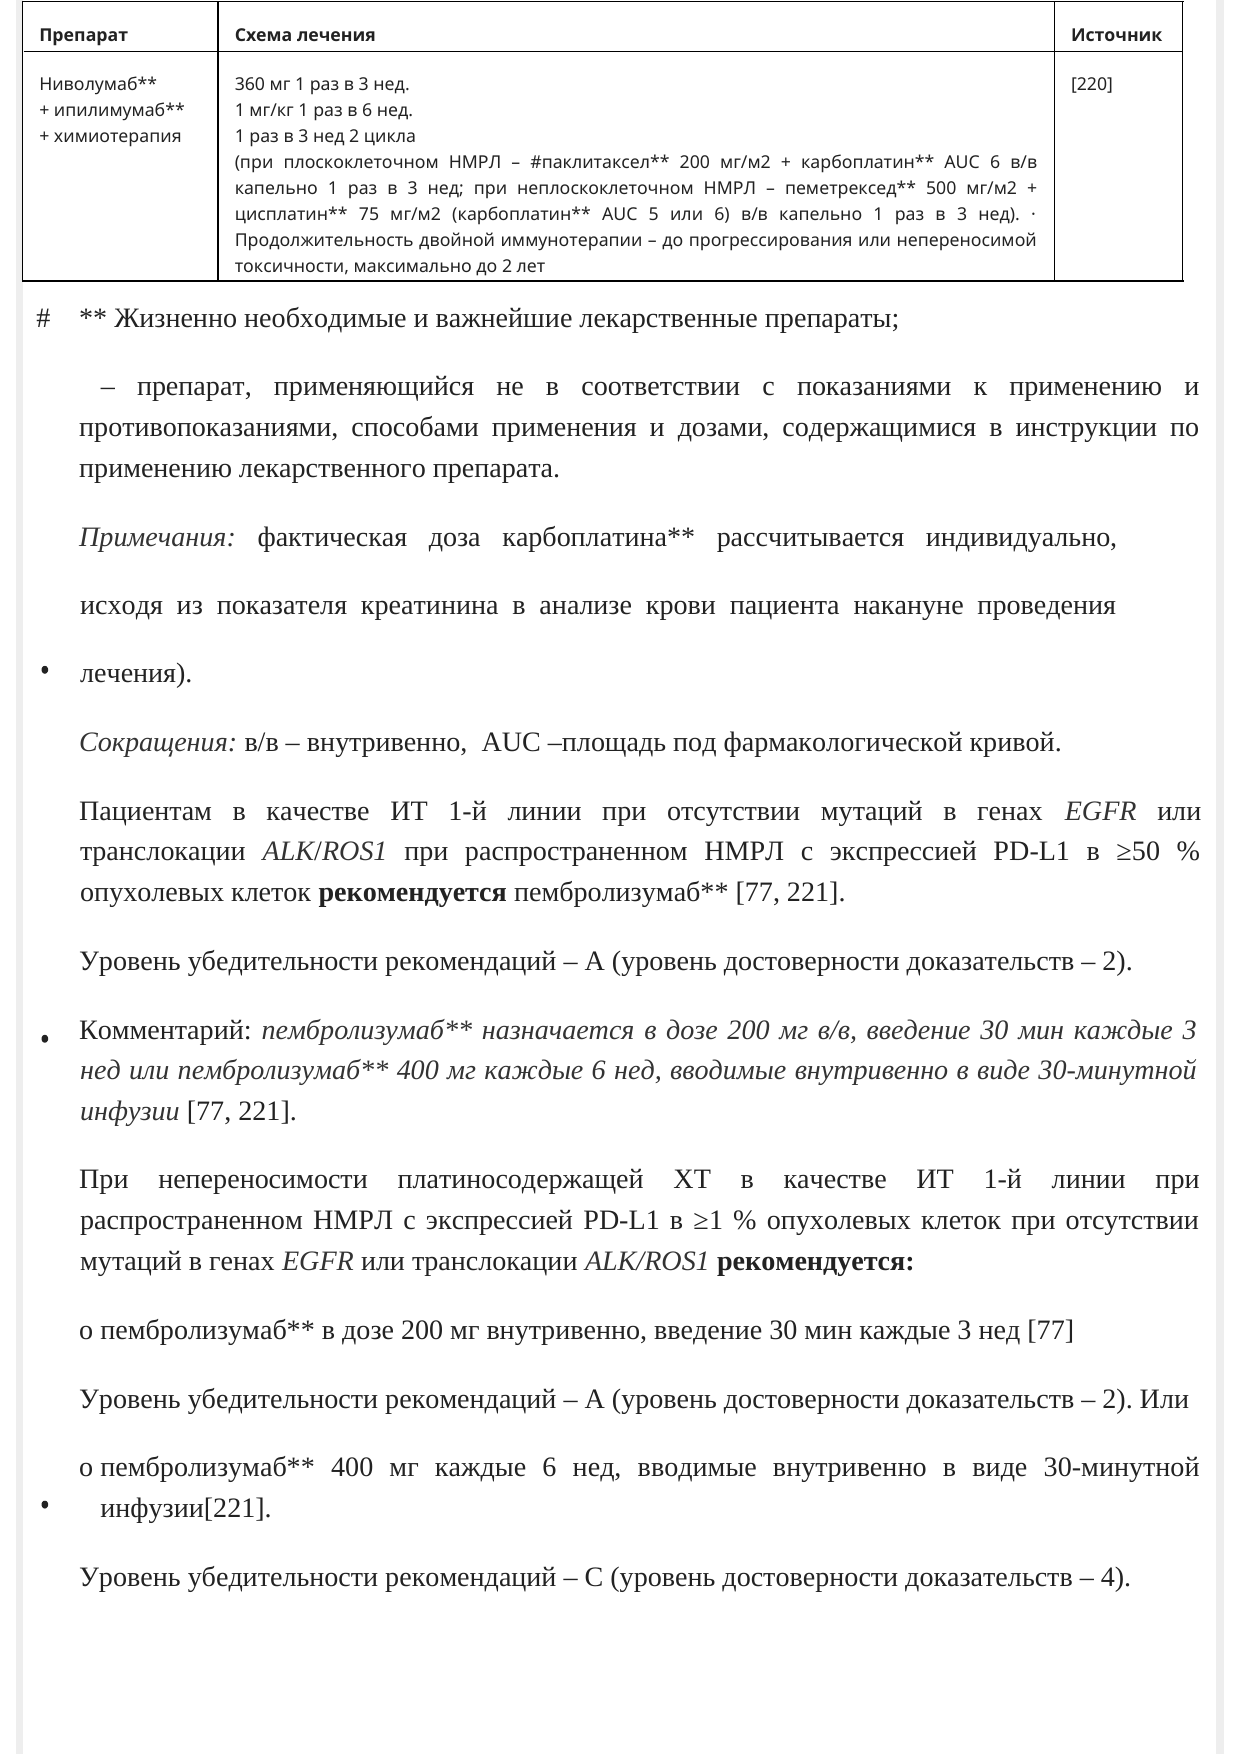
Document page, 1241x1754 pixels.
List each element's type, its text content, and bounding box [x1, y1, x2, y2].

table_cell Ниволумаб** + ипилимумаб** + химиотерапия [23, 52, 217, 280]
text Пациентам в качестве ИТ 1-й линии при отсутствии мутаций в генах EGFR или транслокации ALK/ROS1 при распространенном НМРЛ с экспрессией PD-L1 в ≥50 % опухолевых клеток рекомендуется пембролизумаб** [77, 221]. [39, 794, 1201, 907]
text При непереносимости платиносодержащей ХТ в качестве ИТ 1-й линии при распространенном НМРЛ с экспрессией PD-L1 в ≥1 % опухолевых клеток при отсутствии мутаций в генах EGFR или транслокации ALK/ROS1 рекомендуется: [39, 1162, 1201, 1276]
table_header Схема лечения [219, 2, 1054, 51]
table_cell 360 мг 1 раз в 3 нед. 1 мг/кг 1 раз в 6 нед. 1 раз в 3 нед 2 цикла (при плоскоклеточном НМРЛ – #паклитаксел** 200 мг/м2 + карбоплатин** AUC 6 в/в капельно 1 раз в 3 нед; при неплоскоклеточном НМРЛ – пеметрексед** 500 мг/м2 + цисплатин** 75 мг/м2 (карбоплатин** AUC 5 или 6) в/в капельно 1 раз в 3 нед). · Продолжительность двойной иммунотерапии – до прогрессирования или непереносимой токсичности, максимально до 2 лет [219, 52, 1054, 280]
text Примечания: фактическая доза карбоплатина** рассчитывается индивидуально, исходя из показателя креатинина в анализе крови пациента накануне проведения лечения). [39, 520, 1118, 689]
list пембролизумаб** 400 мг каждые 6 нед, вводимые внутривенно в виде 30-минутной инфузии[221]. [39, 1451, 1201, 1524]
table_header Препарат [23, 2, 217, 51]
text Сокращения: в/в – внутривенно, AUC –площадь под фармакологической кривой. [39, 725, 1201, 757]
text – препарат, применяющийся не в соответствии с показаниями к применению и противопоказаниями, способами применения и дозами, содержащимися в инструкции по применению лекарственного препарата. [39, 369, 1201, 483]
text Комментарий: пембролизумаб** назначается в дозе 200 мг в/в, введение 30 мин каждые 3 нед или пембролизумаб** 400 мг каждые 6 нед, вводимые внутривенно в виде 30-минутной инфузии [77, 221]. [37, 1013, 1201, 1126]
text ** Жизненно необходимые и важнейшие лекарственные препараты; [39, 1, 1201, 333]
table_cell [220] [1055, 52, 1182, 280]
text Уровень убедительности рекомендаций – C (уровень достоверности доказательств – 4). [39, 1560, 1201, 1592]
text Уровень убедительности рекомендаций – A (уровень достоверности доказательств – 2). Или [39, 1382, 1201, 1414]
table_header Источник [1055, 2, 1182, 51]
list пембролизумаб** в дозе 200 мг внутривенно, введение 30 мин каждые 3 нед [77] [39, 1313, 1201, 1345]
text Уровень убедительности рекомендаций – A (уровень достоверности доказательств – 2). [39, 944, 1201, 976]
